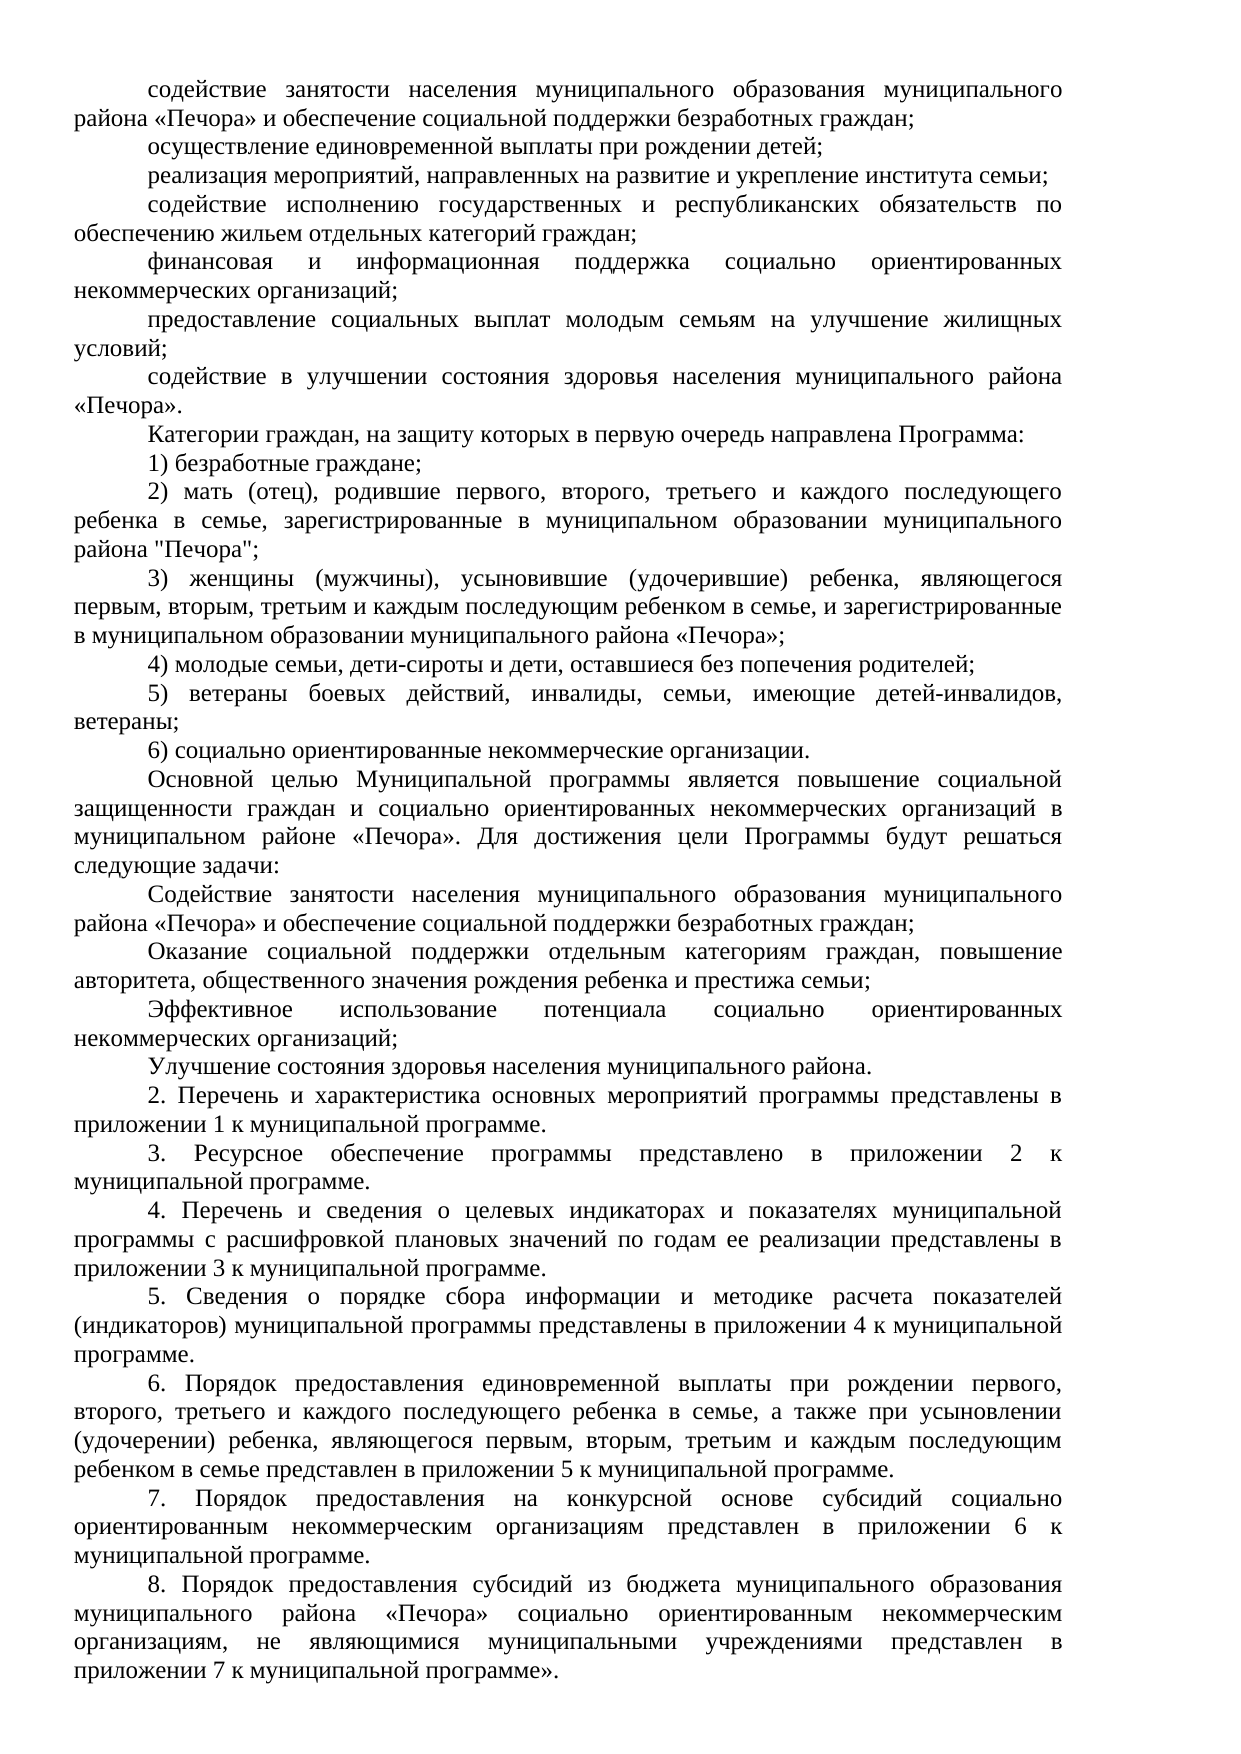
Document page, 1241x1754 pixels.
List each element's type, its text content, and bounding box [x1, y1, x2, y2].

text 6) социально ориентированные некоммерческие организации. [74, 735, 1063, 764]
text 1) безработные граждане; [74, 448, 1063, 476]
text 3. Ресурсное обеспечение программы представлено в приложении 2 к муниципальной программе. [74, 1138, 1063, 1195]
text осуществление единовременной выплаты при рождении детей; [74, 131, 1063, 160]
text Оказание социальной поддержки отдельным категориям граждан, повышение авторитета, общественного значения рождения ребенка и престижа семьи; [74, 936, 1063, 994]
text 4. Перечень и сведения о целевых индикаторах и показателях муниципальной программы с расшифровкой плановых значений по годам ее реализации представлены в приложении 3 к муниципальной программе. [74, 1195, 1063, 1281]
text 5. Сведения о порядке сбора информации и методике расчета показателей (индикаторов) муниципальной программы представлены в приложении 4 к муниципальной программе. [74, 1281, 1063, 1368]
text 5) ветераны боевых действий, инвалиды, семьи, имеющие детей-инвалидов, ветераны; [74, 678, 1063, 735]
text Эффективное использование потенциала социально ориентированных некоммерческих организаций; [74, 994, 1063, 1051]
text реализация мероприятий, направленных на развитие и укрепление института семьи; [74, 160, 1063, 189]
text содействие в улучшении состояния здоровья населения муниципального района «Печора». [74, 361, 1063, 419]
text Содействие занятости населения муниципального образования муниципального района «Печора» и обеспечение социальной поддержки безработных граждан; [74, 879, 1063, 936]
text содействие занятости населения муниципального образования муниципального района «Печора» и обеспечение социальной поддержки безработных граждан; [74, 74, 1063, 131]
text 2. Перечень и характеристика основных мероприятий программы представлены в приложении 1 к муниципальной программе. [74, 1080, 1063, 1138]
text 2) мать (отец), родившие первого, второго, третьего и каждого последующего ребенка в семье, зарегистрированные в муниципальном образовании муниципального района "Печора"; [74, 476, 1063, 563]
text предоставление социальных выплат молодым семьям на улучшение жилищных условий; [74, 304, 1063, 361]
text 8. Порядок предоставления субсидий из бюджета муниципального образования муниципального района «Печора» социально ориентированным некоммерческим организациям, не являющимися муниципальными учреждениями представлен в приложении 7 к муниципальной программе». [74, 1569, 1063, 1684]
text Основной целью Муниципальной программы является повышение социальной защищенности граждан и социально ориентированных некоммерческих организаций в муниципальном районе «Печора». Для достижения цели Программы будут решаться следующие задачи: [74, 764, 1063, 879]
text 3) женщины (мужчины), усыновившие (удочерившие) ребенка, являющегося первым, вторым, третьим и каждым последующим ребенком в семье, и зарегистрированные в муниципальном образовании муниципального района «Печора»; [74, 563, 1063, 649]
text содействие исполнению государственных и республиканских обязательств по обеспечению жильем отдельных категорий граждан; [74, 189, 1063, 246]
text 4) молодые семьи, дети-сироты и дети, оставшиеся без попечения родителей; [74, 649, 1063, 678]
text Категории граждан, на защиту которых в первую очередь направлена Программа: [74, 419, 1063, 448]
text финансовая и информационная поддержка социально ориентированных некоммерческих организаций; [74, 246, 1063, 304]
text 6. Порядок предоставления единовременной выплаты при рождении первого, второго, третьего и каждого последующего ребенка в семье, а также при усыновлении (удочерении) ребенка, являющегося первым, вторым, третьим и каждым последующим ребенком в семье представлен в приложении 5 к муниципальной программе. [74, 1368, 1063, 1483]
text 7. Порядок предоставления на конкурсной основе субсидий социально ориентированным некоммерческим организациям представлен в приложении 6 к муниципальной программе. [74, 1483, 1063, 1569]
text Улучшение состояния здоровья населения муниципального района. [74, 1051, 1063, 1080]
